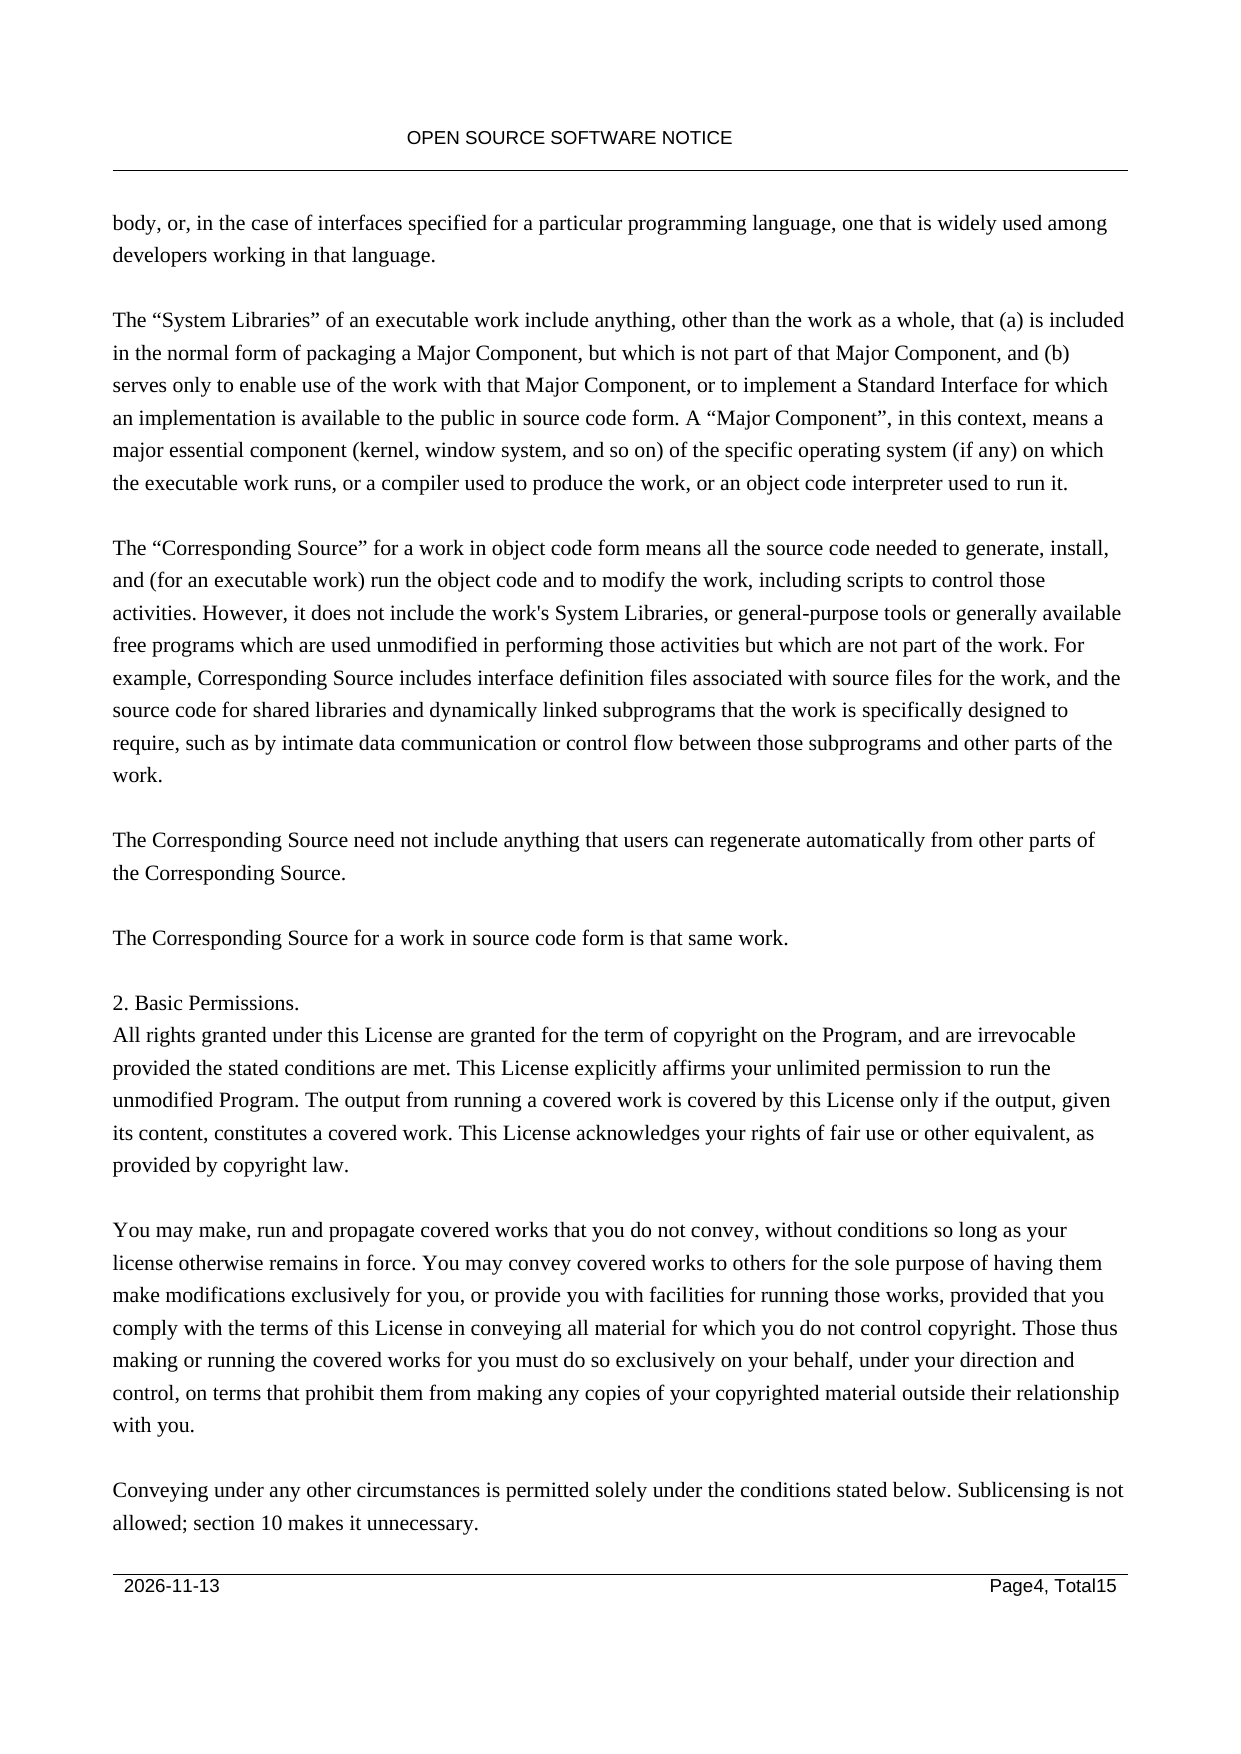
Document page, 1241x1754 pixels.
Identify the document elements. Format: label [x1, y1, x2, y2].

text [112, 206, 1128, 1539]
